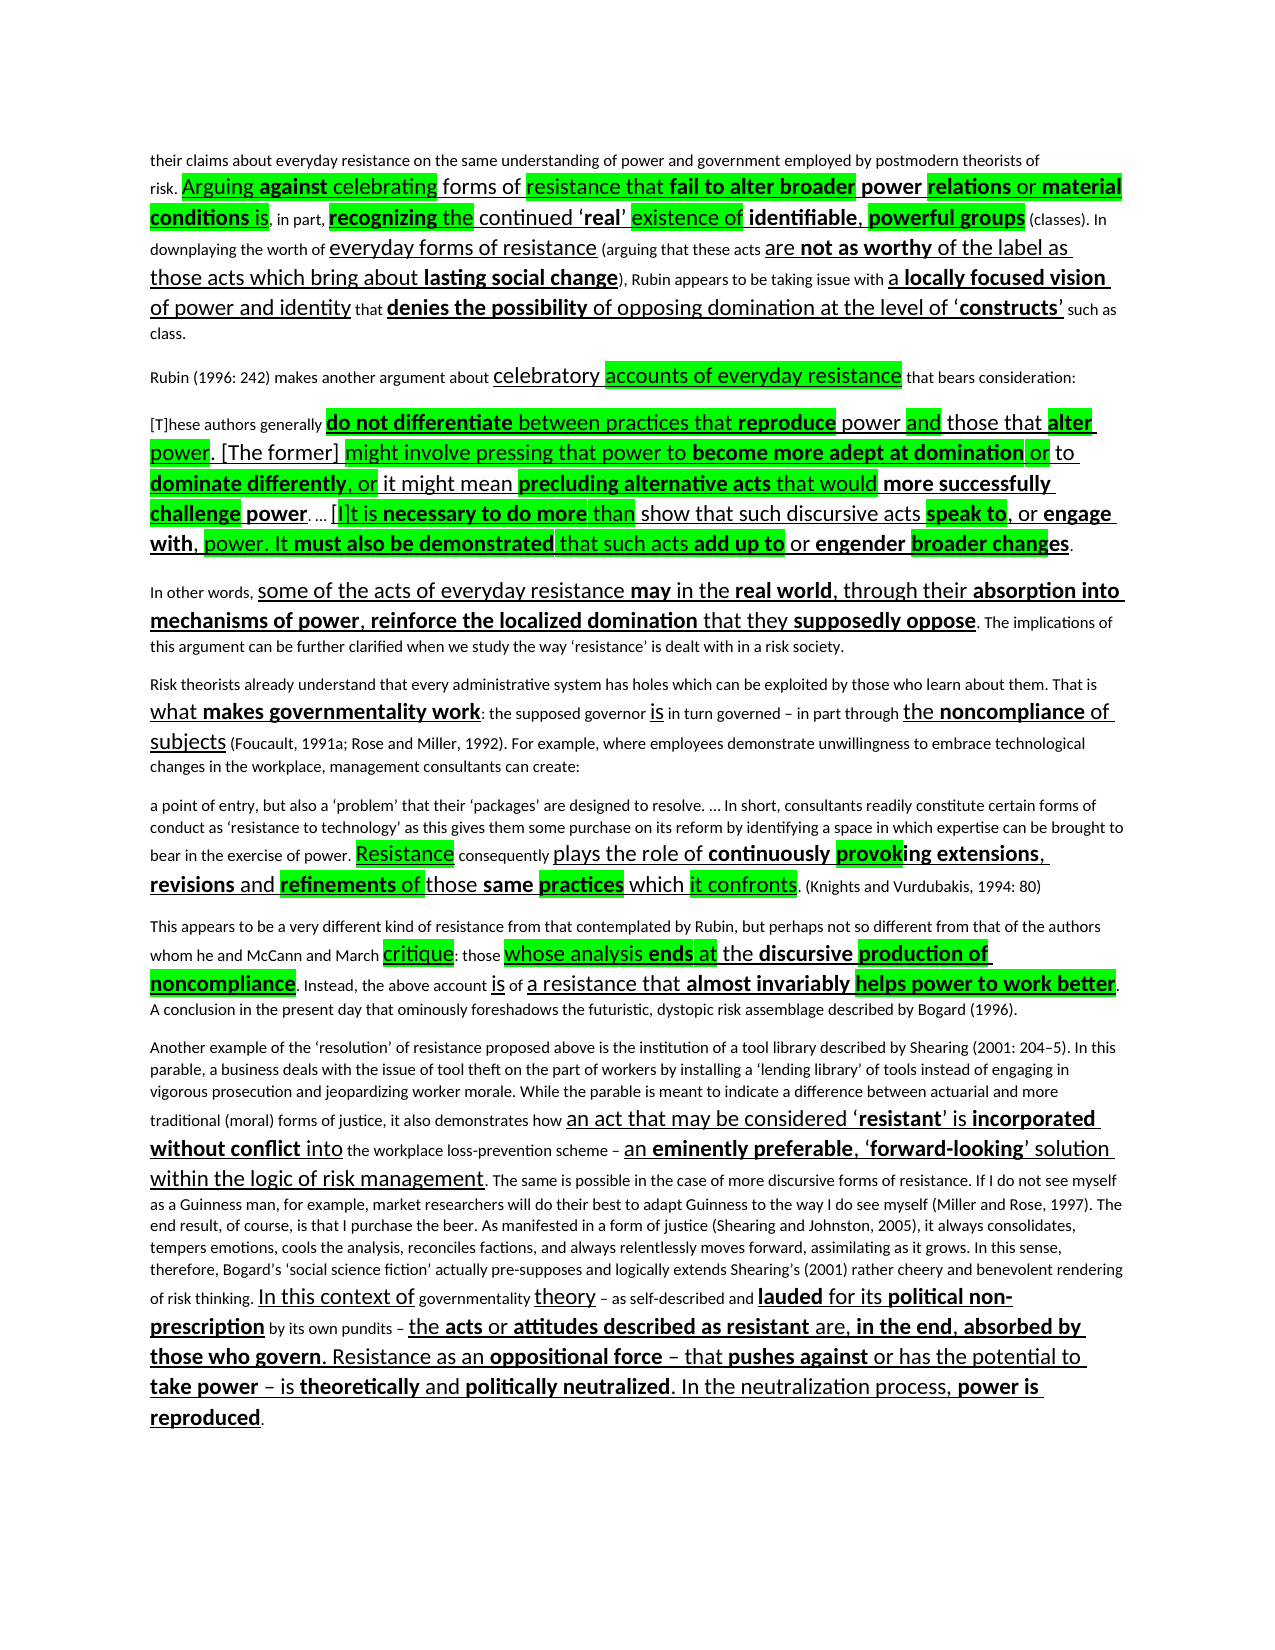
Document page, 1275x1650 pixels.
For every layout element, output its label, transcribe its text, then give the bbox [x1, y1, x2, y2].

text Risk theorists already understand that every administrative system has holes which can be exploited by those who learn about them. That is what makes governmentality work: the supposed governor is in turn governed – in part through the noncompliance of subjects (Foucault, 1991a; Rose and Miller, 1992). For example, where employees demonstrate unwillingness to embrace technological changes in the workplace, management consultants can create: [150, 674, 1125, 777]
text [150, 150, 1125, 343]
text This appears to be a very different kind of resistance from that contemplated by Rubin, but perhaps not so different from that of the authors whom he and McCann and March critique: those whose analysis ends at the discursive production of noncompliance. Instead, the above account is of a resistance that almost invariably helps power to work better. A conclusion in the present day that ominously foreshadows the futuristic, dystopic risk assemblage described by Bogard (1996). [150, 917, 1125, 1019]
text [T]hese authors generally do not differentiate between practices that reproduce power and those that alter power. [The former] might involve pressing that power to become more adept at domination or to dominate differently, or it might mean precluding alternative acts that would more successfully challenge power. … [I]t is necessary to do more than show that such discursive acts speak to, or engage with, power. It must also be demonstrated that such acts add up to or engender broader changes. [150, 408, 1125, 557]
text Rubin (1996: 242) makes another argument about celebratory accounts of everyday resistance that bears consideration: [150, 361, 605, 389]
text In other words, some of the acts of everyday resistance may in the real world, through their absorption into mechanisms of power, reinforce the localized domination that they supposedly oppose. The implications of this argument can be further clarified when we study the way ‘resistance’ is dealt with in a risk society. [150, 576, 1125, 656]
text a point of entry, but also a ‘problem’ that their ‘packages’ are designed to resolve. … In short, consultants readily constitute certain forms of conduct as ‘resistance to technology’ as this gives them some purchase on its reform by identifying a space in which expertise can be brought to bear in the exercise of power. Resistance consequently plays the role of continuously provoking extensions, revisions and refinements of those same practices which it confronts. (Knights and Vurdubakis, 1994: 80) [150, 795, 1125, 898]
text Another example of the ‘resolution’ of resistance proposed above is the institution of a tool library described by Shearing (2001: 204–5). In this parable, a business deals with the issue of tool theft on the part of workers by installing a ‘lending library’ of tools instead of engaging in vigorous prosecution and jeopardizing worker morale. While the parable is meant to indicate a difference between actuarial and more traditional (moral) forms of justice, it also demonstrates how an act that may be considered ‘resistant’ is incorporated without conflict into the workplace loss-prevention scheme – an eminently preferable, ‘forward-looking’ solution within the logic of risk management. The same is possible in the case of more discursive forms of resistance. If I do not see myself as a Guinness man, for example, market researchers will do their best to adapt Guinness to the way I do see myself (Miller and Rose, 1997). The end result, of course, is that I purchase the beer. As manifested in a form of justice (Shearing and Johnston, 2005), it always consolidates, tempers emotions, cools the analysis, reconciles factions, and always relentlessly moves forward, assimilating as it grows. In this sense, therefore, Bogard’s ‘social science fiction’ actually pre-supposes and logically extends Shearing’s (2001) rather cheery and benevolent rendering of risk thinking. In this context of governmentality theory – as self-described and lauded for its political non-prescription by its own pundits – the acts or attitudes described as resistant are, in the end, absorbed by those who govern. Resistance as an oppositional force – that pushes against or has the potential to take power – is theoretically and politically neutralized. In the neutralization process, power is reproduced. [150, 1037, 1125, 1431]
